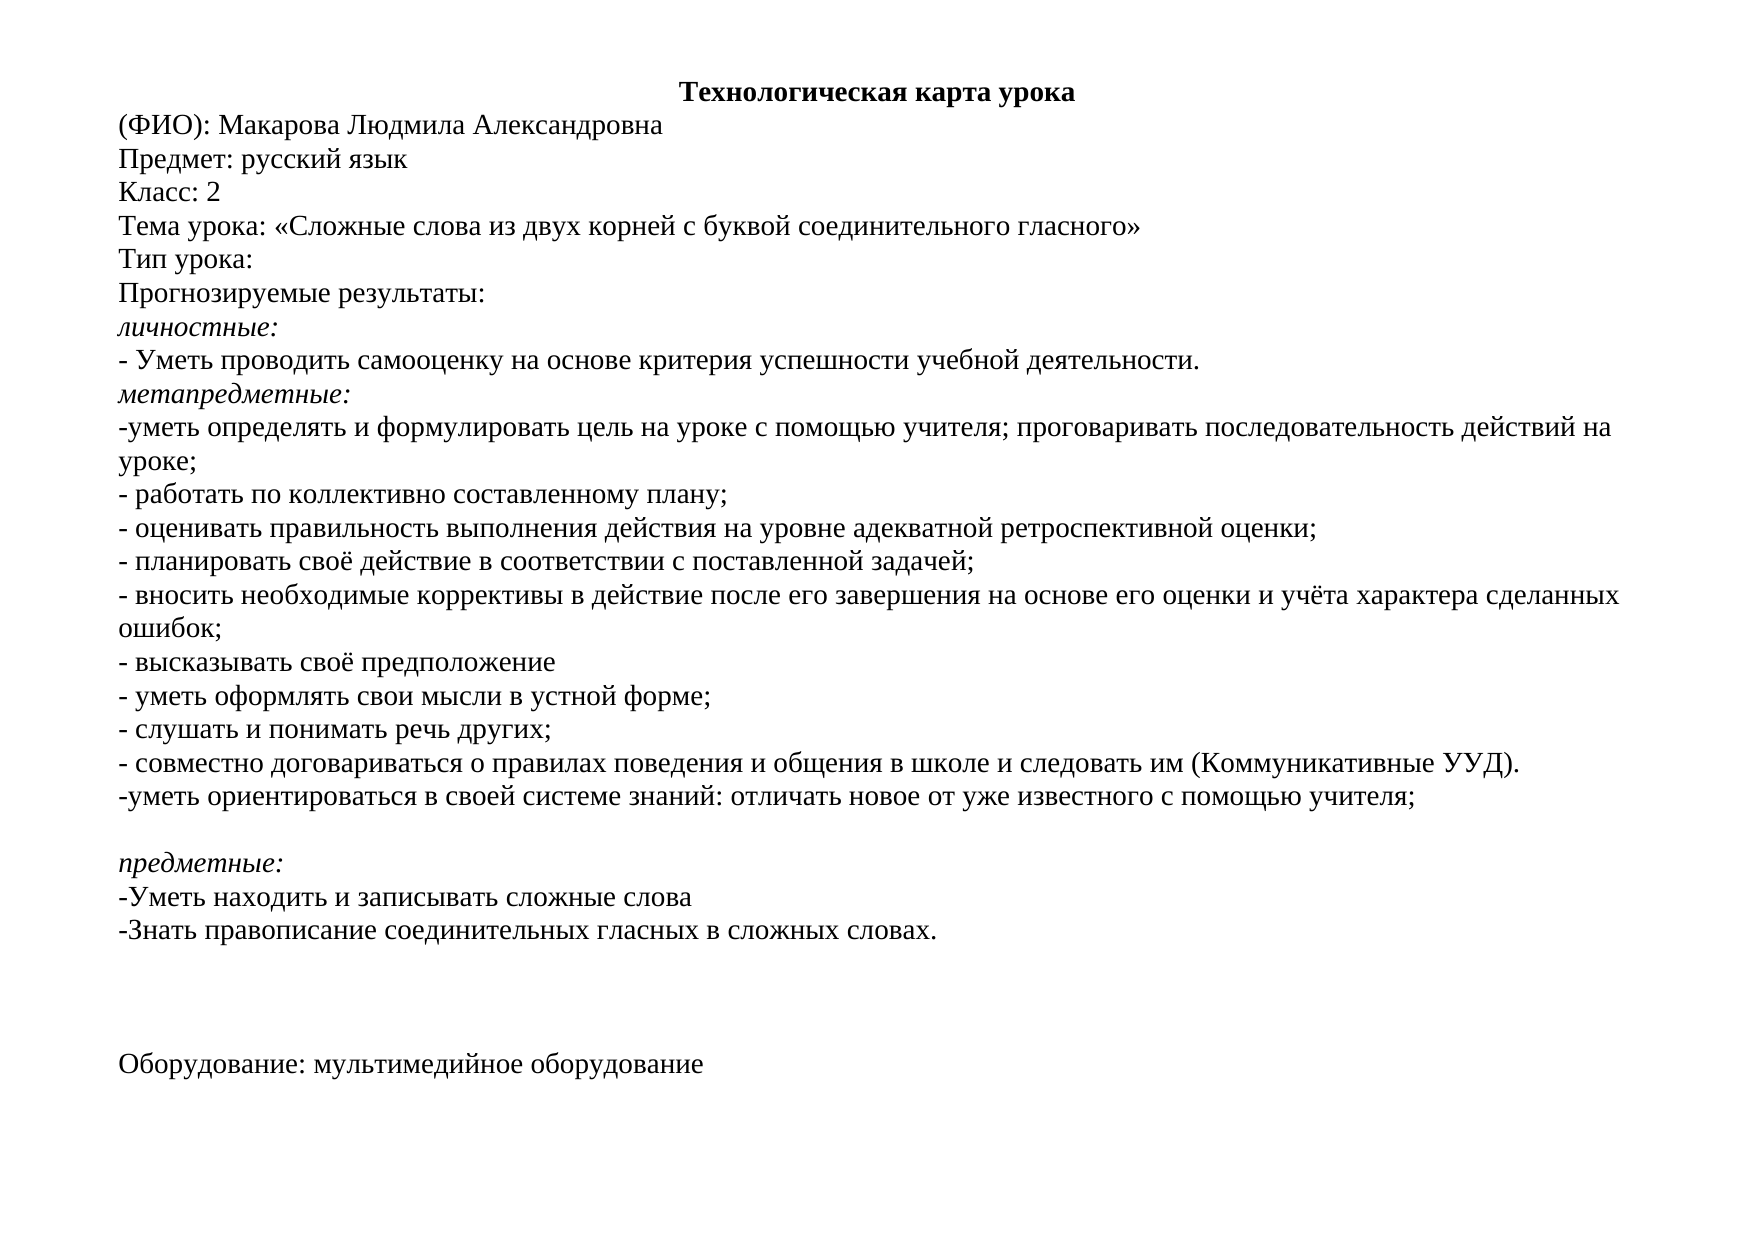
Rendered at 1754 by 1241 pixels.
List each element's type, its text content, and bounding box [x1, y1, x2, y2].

text - совместно договариваться о правилах поведения и общения в школе и следовать им (Коммуникативные УУД). [118, 745, 1636, 778]
text - работать по коллективно составленному плану; [118, 476, 1636, 510]
text Тип урока: [118, 242, 1636, 275]
text Предмет: русский язык [118, 141, 1636, 174]
text - Уметь проводить самооценку на основе критерия успешности учебной деятельности. [118, 342, 1636, 376]
text (ФИО): Макарова Людмила Александровна [118, 107, 1636, 141]
text - уметь оформлять свои мысли в устной форме; [118, 678, 1636, 711]
text - слушать и понимать речь других; [118, 711, 1636, 745]
text -Знать правописание соединительных гласных в сложных словах. [118, 912, 1636, 946]
text личностные: [118, 309, 1636, 342]
text - вносить необходимые коррективы в действие после его завершения на основе его оценки и учёта характера сделанных ошибок; [118, 577, 1636, 644]
text -Уметь находить и записывать сложные слова [118, 879, 1636, 912]
text Технологическая карта урока [118, 74, 1636, 107]
text - высказывать своё предположение [118, 644, 1636, 678]
text Класс: 2 [118, 174, 1636, 208]
text -уметь ориентироваться в своей системе знаний: отличать новое от уже известного с помощью учителя; [118, 778, 1636, 812]
text - оценивать правильность выполнения действия на уровне адекватной ретроспективной оценки; [118, 510, 1636, 543]
text метапредметные: [118, 376, 1636, 409]
text -уметь определять и формулировать цель на уроке с помощью учителя; проговаривать последовательность действий на уроке; [118, 409, 1636, 476]
text Оборудование: мультимедийное оборудование [118, 1047, 1636, 1080]
text - планировать своё действие в соответствии с поставленной задачей; [118, 543, 1636, 577]
text Прогнозируемые результаты: [118, 275, 1636, 309]
text предметные: [118, 845, 1636, 879]
text Тема урока: «Сложные слова из двух корней с буквой соединительного гласного» [118, 208, 1636, 242]
